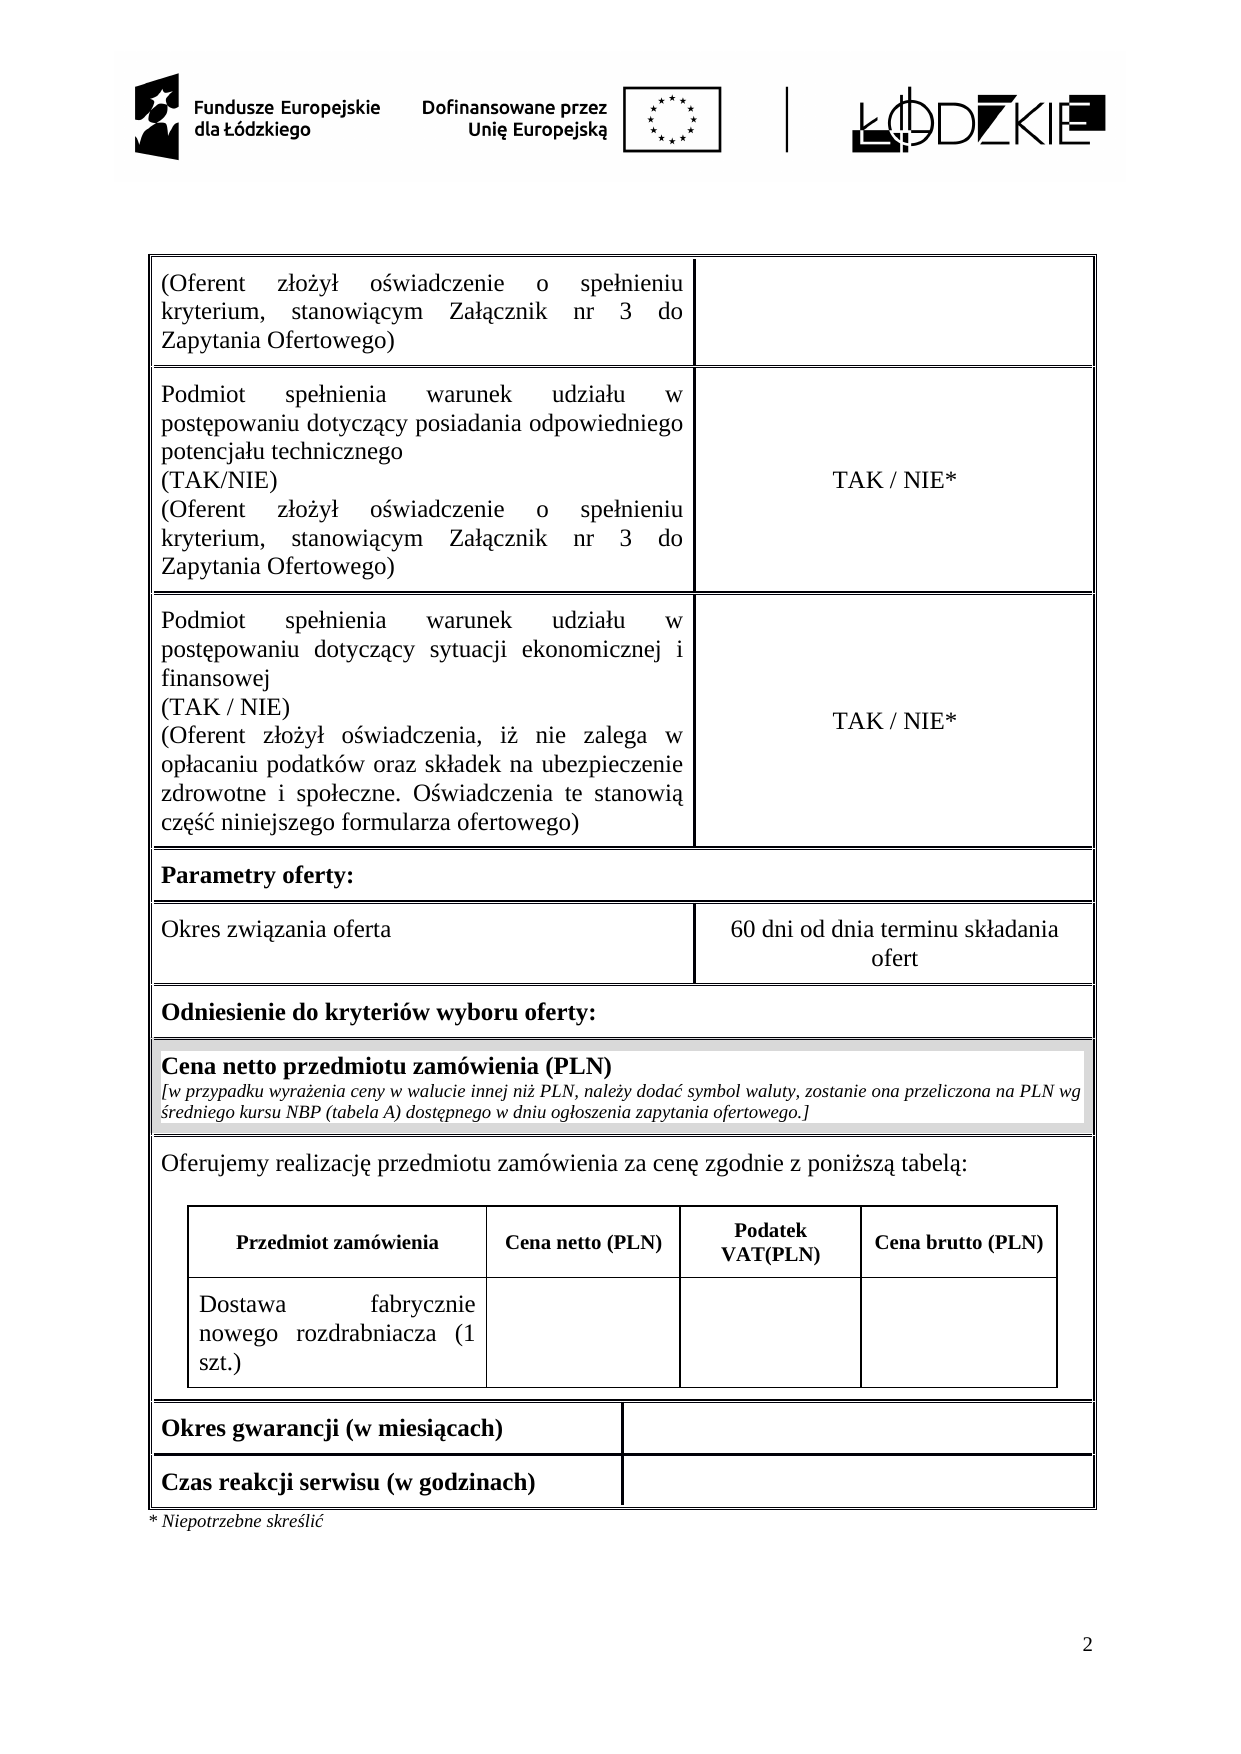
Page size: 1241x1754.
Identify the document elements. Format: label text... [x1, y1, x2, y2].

table_cell Oferujemy realizację przedmiotu zamówienia za cenę zgodnie z poniższą tabelą: [152, 1134, 1094, 1399]
table_cell Okres gwarancji (w miesiącach) [152, 1399, 621, 1453]
table_cell Odniesienie do kryteriów wyboru oferty: [150, 983, 1095, 1037]
picture [113, 51, 1127, 182]
table_cell 60 dni od dnia terminu składania ofert [696, 900, 1094, 983]
table_cell TAK / NIE* [696, 591, 1094, 846]
table_cell Parametry oferty: [152, 846, 1094, 900]
table_cell [624, 1399, 1094, 1453]
table_cell Czas reakcji serwisu (w godzinach) [150, 1453, 622, 1507]
table_cell TAK / NIE* [694, 365, 1095, 591]
table_cell Okres związania oferta [152, 900, 693, 983]
table_cell Podmiot spełnienia warunek udziału w postępowaniu dotyczący posiadania odpowiedniego potencjału technicznego (TAK/NIE) (Oferent złożył oświadczenie o spełnieniu kryterium, stanowiącym Załącznik nr 3 do Zapytania Ofertowego) [150, 365, 694, 591]
table_cell Cena netto przedmiotu zamówienia (PLN) [w przypadku wyrażenia ceny w walucie innej niż PLN, należy dodać symbol waluty, zostanie ona przeliczona na PLN wg średniego kursu NBP (tabela A) dostępnego w dniu ogłoszenia zapytania ofertowego.] [150, 1037, 1095, 1133]
table_cell TAK / NIE* [694, 257, 1093, 365]
table_cell [622, 1453, 1095, 1507]
table_cell Podmiot spełnienia warunek udziału w postępowaniu dotyczący sytuacji ekonomicznej i finansowej (TAK / NIE) (Oferent złożył oświadczenia, iż nie zalega w opłacaniu podatków oraz składek na ubezpieczenie zdrowotne i społeczne. Oświadczenia te stanowią część niniejszego formularza ofertowego) [152, 591, 693, 846]
subtitle * Niepotrzebne skreślić [148, 1510, 1093, 1532]
